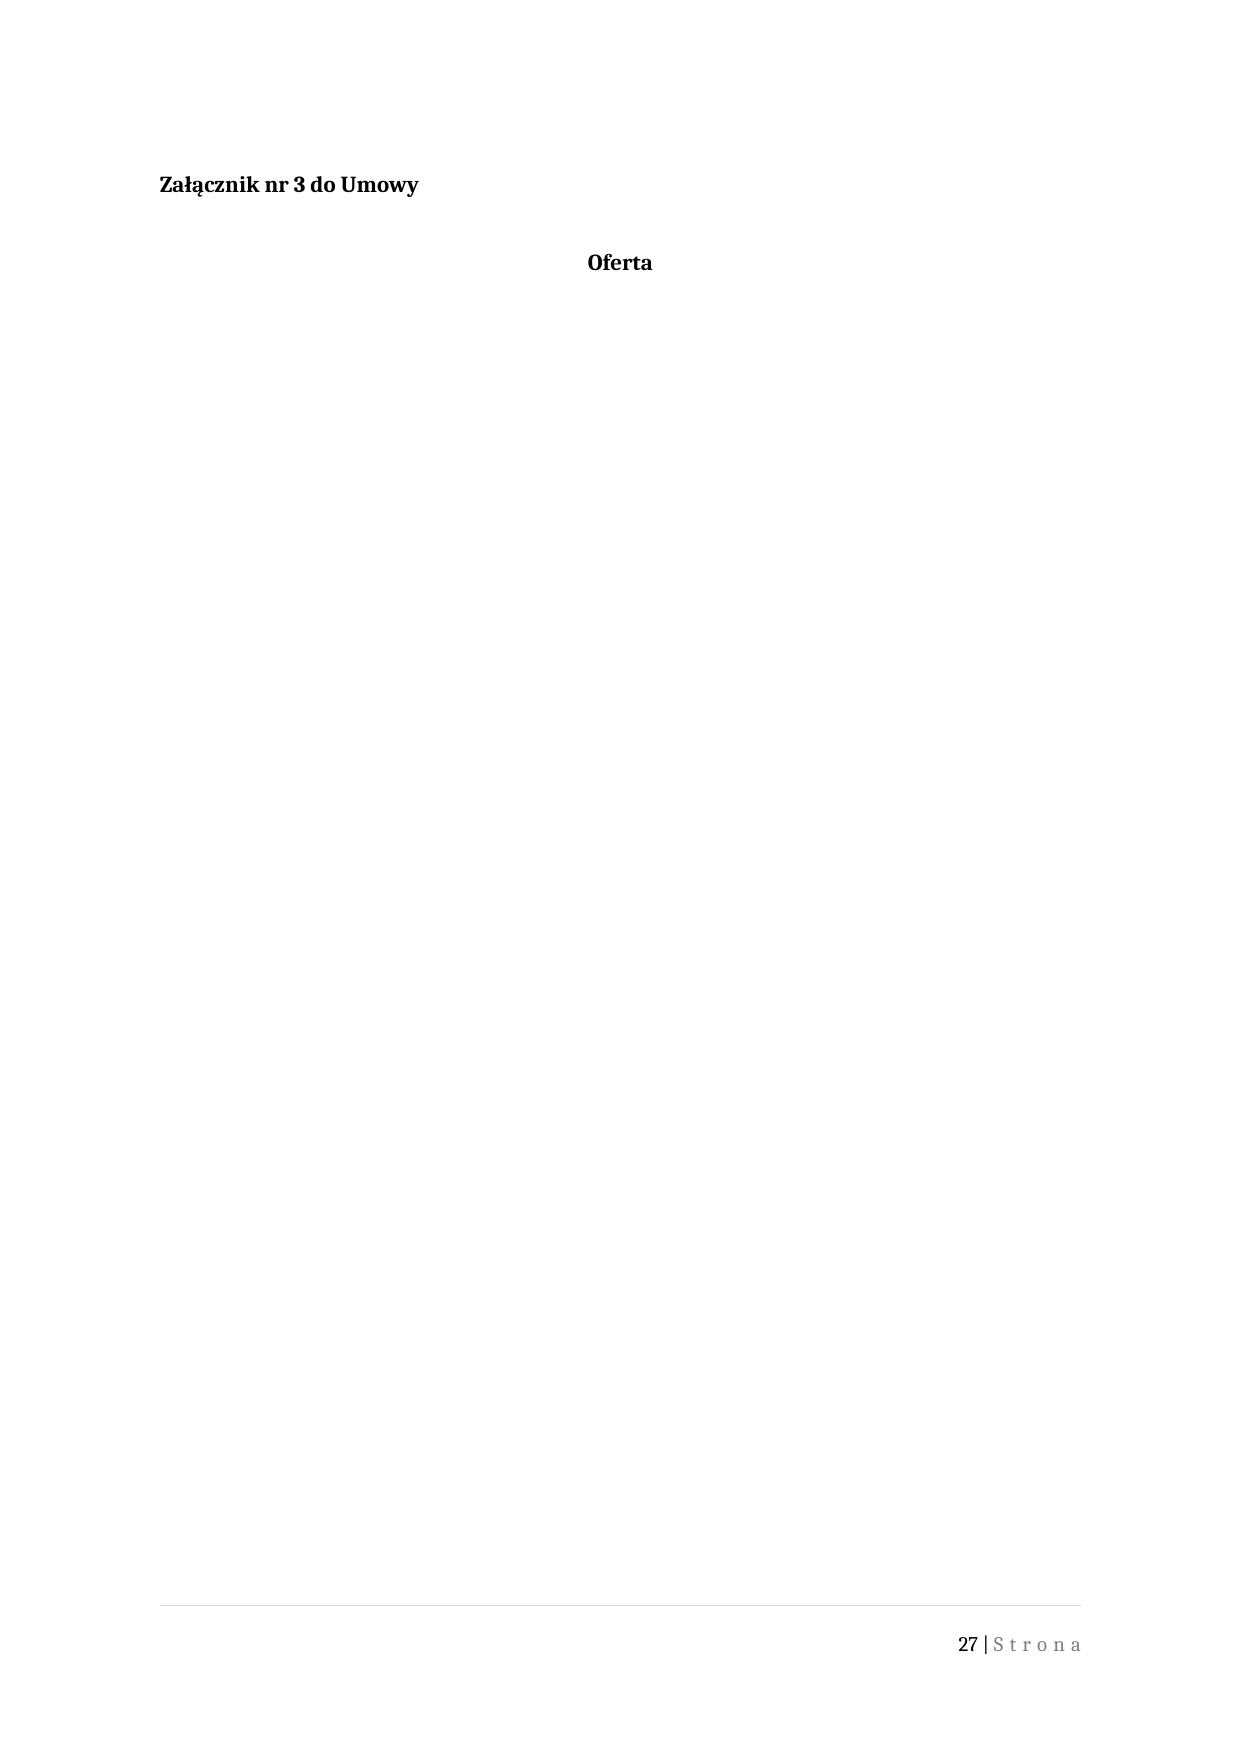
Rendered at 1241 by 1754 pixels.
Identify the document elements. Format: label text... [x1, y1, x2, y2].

text Oferta [159, 250, 1081, 276]
text Załącznik nr 3 do Umowy [159, 172, 1081, 198]
